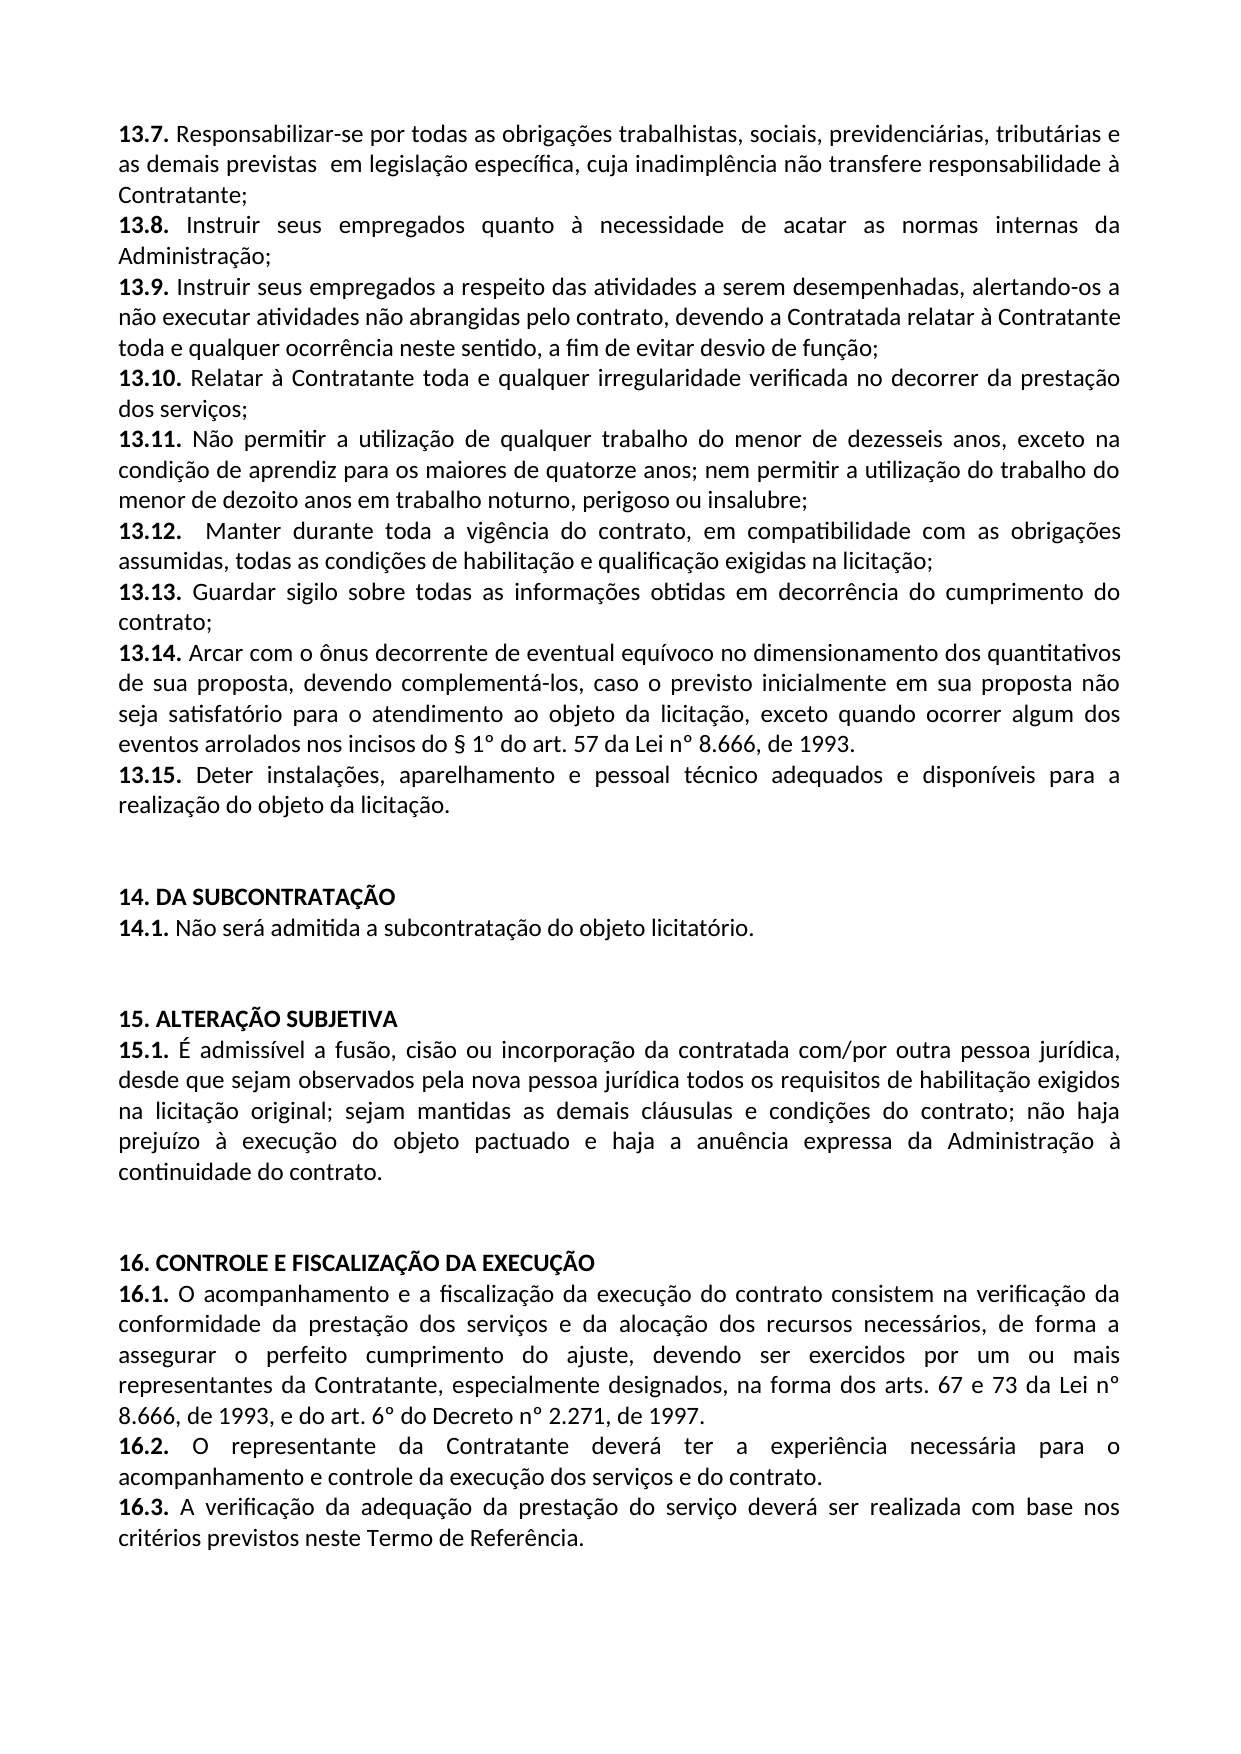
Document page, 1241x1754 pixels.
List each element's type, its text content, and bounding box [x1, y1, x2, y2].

text 14.1. Não será admitida a subcontratação do objeto licitatório. [118, 912, 1122, 942]
text 13.11. Não permitir a utilização de qualquer trabalho do menor de dezesseis anos, exceto na condição de aprendiz para os maiores de quatorze anos; nem permitir a utilização do trabalho do menor de dezoito anos em trabalho noturno, perigoso ou insalubre; [118, 423, 1122, 515]
text 13.14. Arcar com o ônus decorrente de eventual equívoco no dimensionamento dos quantitativos de sua proposta, devendo complementá-los, caso o previsto inicialmente em sua proposta não seja satisfatório para o atendimento ao objeto da licitação, exceto quando ocorrer algum dos eventos arrolados nos incisos do § 1º do art. 57 da Lei nº 8.666, de 1993. [118, 637, 1122, 759]
text 13.12. Manter durante toda a vigência do contrato, em compatibilidade com as obrigações assumidas, todas as condições de habilitação e qualificação exigidas na licitação; [118, 515, 1122, 576]
text 16.3. A verificação da adequação da prestação do serviço deverá ser realizada com base nos critérios previstos neste Termo de Referência. [118, 1492, 1122, 1553]
text 13.10. Relatar à Contratante toda e qualquer irregularidade verificada no decorrer da prestação dos serviços; [118, 362, 1122, 423]
text 16.1. O acompanhamento e a fiscalização da execução do contrato consistem na verificação da conformidade da prestação dos serviços e da alocação dos recursos necessários, de forma a assegurar o perfeito cumprimento do ajuste, devendo ser exercidos por um ou mais representantes da Contratante, especialmente designados, na forma dos arts. 67 e 73 da Lei nº 8.666, de 1993, e do art. 6º do Decreto nº 2.271, de 1997. [118, 1278, 1122, 1431]
text 13.7. Responsabilizar-se por todas as obrigações trabalhistas, sociais, previdenciárias, tributárias e as demais previstas em legislação específica, cuja inadimplência não transfere responsabilidade à Contratante; [118, 118, 1122, 210]
text 16.2. O representante da Contratante deverá ter a experiência necessária para o acompanhamento e controle da execução dos serviços e do contrato. [118, 1431, 1122, 1492]
list 15. ALTERAÇÃO SUBJETIVA [118, 1003, 1122, 1034]
list 16. CONTROLE E FISCALIZAÇÃO DA EXECUÇÃO [118, 1247, 1122, 1278]
text 13.13. Guardar sigilo sobre todas as informações obtidas em decorrência do cumprimento do contrato; [118, 576, 1122, 637]
list 14. DA SUBCONTRATAÇÃO [118, 881, 1122, 912]
text 13.9. Instruir seus empregados a respeito das atividades a serem desempenhadas, alertando-os a não executar atividades não abrangidas pelo contrato, devendo a Contratada relatar à Contratante toda e qualquer ocorrência neste sentido, a fim de evitar desvio de função; [118, 271, 1122, 362]
text 13.15. Deter instalações, aparelhamento e pessoal técnico adequados e disponíveis para a realização do objeto da licitação. [118, 759, 1122, 820]
text 15.1. É admissível a fusão, cisão ou incorporação da contratada com/por outra pessoa jurídica, desde que sejam observados pela nova pessoa jurídica todos os requisitos de habilitação exigidos na licitação original; sejam mantidas as demais cláusulas e condições do contrato; não haja prejuízo à execução do objeto pactuado e haja a anuência expressa da Administração à continuidade do contrato. [118, 1034, 1122, 1186]
text 13.8. Instruir seus empregados quanto à necessidade de acatar as normas internas da Administração; [118, 210, 1122, 271]
